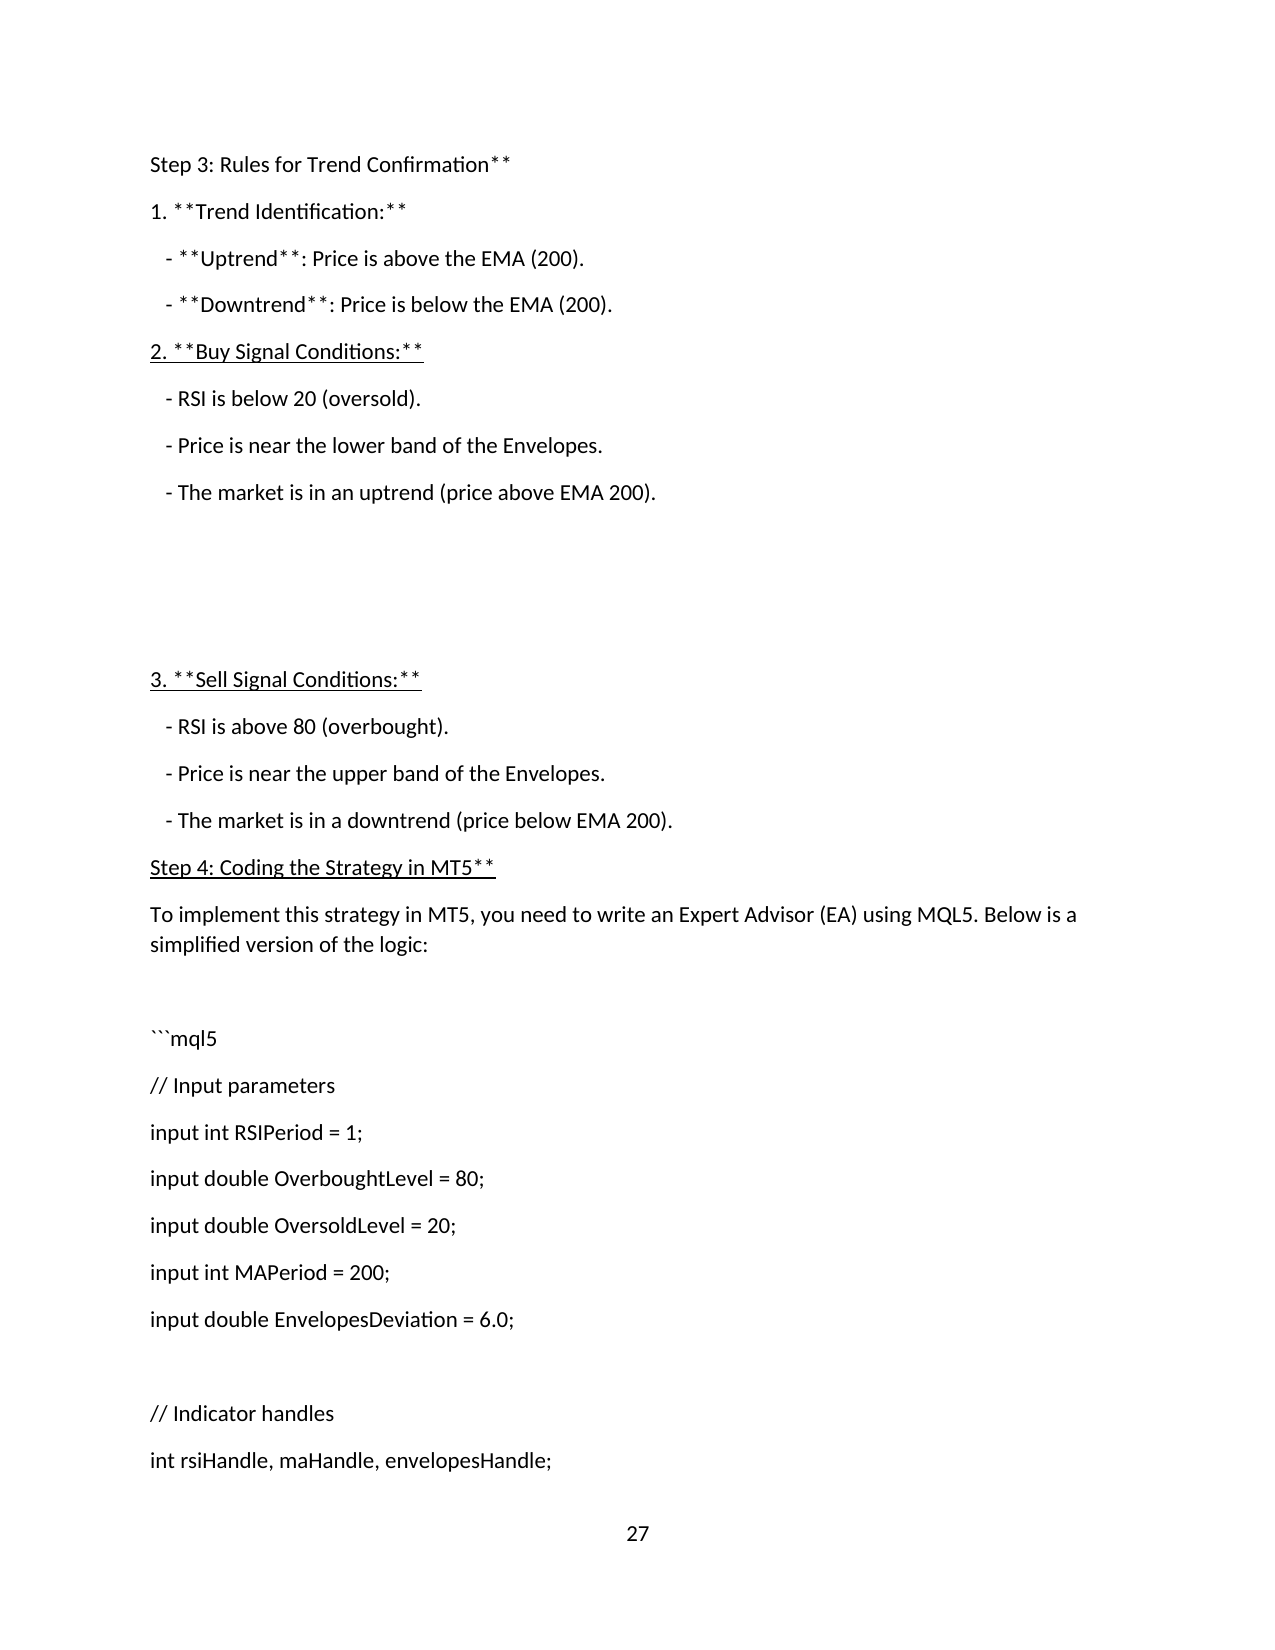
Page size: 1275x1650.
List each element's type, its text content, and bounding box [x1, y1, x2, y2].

text - **Downtrend**: Price is below the EMA (200). [150, 291, 1125, 319]
text // Indicator handles [150, 1399, 1125, 1427]
text int rsiHandle, maHandle, envelopesHandle; [150, 1446, 1125, 1474]
text Step 4: Coding the Strategy in MT5** [150, 853, 1125, 881]
text input double OversoldLevel = 20; [150, 1211, 1125, 1239]
text To implement this strategy in MT5, you need to write an Expert Advisor (EA) using MQL5. Below is a simplified version of the logic: [150, 900, 1125, 958]
text - RSI is above 80 (overbought). [150, 712, 1125, 741]
text ```mql5 [150, 1024, 1125, 1052]
text - RSI is below 20 (oversold). [150, 384, 1125, 412]
text input double EnvelopesDeviation = 6.0; [150, 1305, 1125, 1333]
text Step 3: Rules for Trend Confirmation** [150, 150, 1125, 178]
text input double OverboughtLevel = 80; [150, 1164, 1125, 1193]
text - Price is near the upper band of the Envelopes. [150, 759, 1125, 787]
text - The market is in an uptrend (price above EMA 200). [150, 478, 1125, 506]
text - Price is near the lower band of the Envelopes. [150, 431, 1125, 459]
text - **Uptrend**: Price is above the EMA (200). [150, 244, 1125, 272]
text 3. **Sell Signal Conditions:** [150, 666, 1125, 694]
text 1. **Trend Identification:** [150, 197, 1125, 225]
text - The market is in a downtrend (price below EMA 200). [150, 806, 1125, 834]
text input int RSIPeriod = 1; [150, 1118, 1125, 1146]
text // Input parameters [150, 1071, 1125, 1099]
text 2. **Buy Signal Conditions:** [150, 337, 1125, 366]
text input int MAPeriod = 200; [150, 1258, 1125, 1286]
